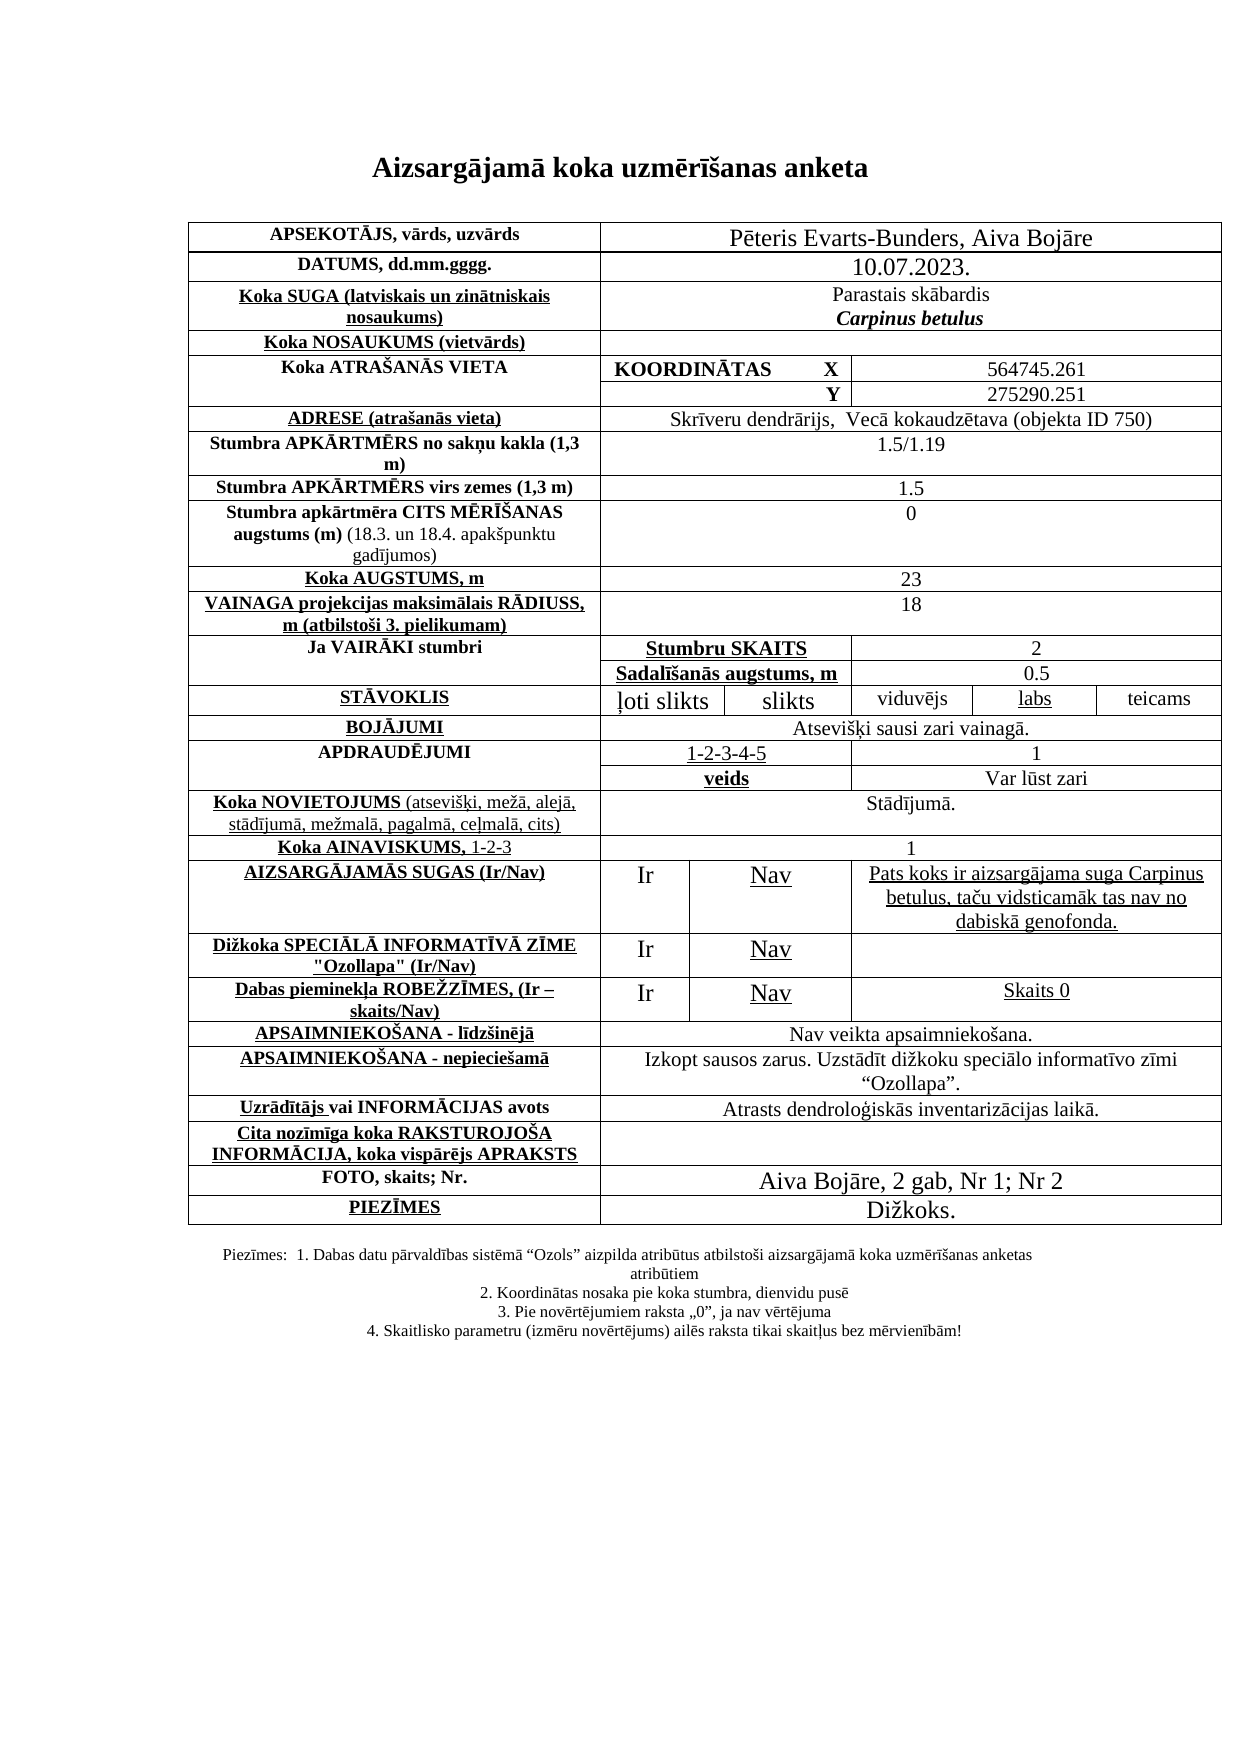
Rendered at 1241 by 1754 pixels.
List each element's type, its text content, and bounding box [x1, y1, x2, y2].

table_cell KOORDINĀTAS X [601, 356, 851, 381]
table_cell Koka NOVIETOJUMS (atsevišķi, mežā, alejā, stādījumā, mežmalā, pagalmā, ceļmalā, cits) [189, 791, 600, 834]
table_cell APSAIMNIEKOŠANA - nepieciešamā [189, 1047, 600, 1095]
table_cell 10.07.2023. [601, 253, 1221, 281]
table_cell Atrasts dendroloģiskās inventarizācijas laikā. [601, 1096, 1221, 1121]
table_cell 18 [601, 592, 1221, 635]
table_cell Ja VAIRĀKI stumbri [189, 636, 600, 685]
table_cell 1 [852, 741, 1221, 765]
table_cell Koka NOSAUKUMS (vietvārds) [189, 331, 600, 355]
text Piezīmes: 1. Dabas datu pārvaldības sistēmā “Ozols” aizpilda atribūtus atbilstoši aizsargājamā koka uzmērīšanas anketas atribūtiem [202, 1244, 1053, 1283]
table_cell Nav [690, 861, 851, 933]
table_cell 1 [601, 836, 1221, 859]
table_header APSEKOTĀJS, vārds, uzvārds [189, 223, 600, 251]
table_cell [601, 331, 1221, 355]
table_cell Izkopt sausos zarus. Uzstādīt dižkoku speciālo informatīvo zīmi “Ozollapa”. [601, 1047, 1221, 1095]
table_cell veids [601, 766, 851, 790]
text 4. Skaitlisko parametru (izmēru novērtējums) ailēs raksta tikai skaitļus bez mērvienībām! [216, 1321, 1053, 1340]
table_cell slikts [725, 686, 851, 715]
table_cell teicams [1097, 686, 1221, 715]
table_cell Y [601, 382, 851, 406]
table_cell Dižkoka SPECIĀLĀ INFORMATĪVĀ ZĪME "Ozollapa" (Ir/Nav) [189, 934, 600, 977]
table_cell Stādījumā. [601, 791, 1221, 834]
table_cell ļoti slikts [601, 686, 724, 715]
table_cell 0.5 [852, 661, 1221, 685]
table_cell DATUMS, dd.mm.gggg. [189, 253, 600, 281]
table_cell Atsevišķi sausi zari vainagā. [601, 716, 1221, 740]
table_cell APDRAUDĒJUMI [189, 741, 600, 790]
table_cell Stumbra apkārtmēra CITS MĒRĪŠANAS augstums (m) (18.3. un 18.4. apakšpunktu gadījumos) [189, 501, 600, 566]
table_cell VAINAGA projekcijas maksimālais RĀDIUSS, m (atbilstoši 3. pielikumam) [189, 592, 600, 635]
table_cell 275290.251 [852, 382, 1221, 406]
table_cell Dabas pieminekļa ROBEŽZĪMES, (Ir – skaits/Nav) [189, 978, 600, 1021]
table_cell 1.5/1.19 [601, 432, 1221, 475]
table_cell Aiva Bojāre, 2 gab, Nr 1; Nr 2 [601, 1166, 1221, 1194]
table_cell [852, 934, 1221, 977]
table_cell Ir [601, 861, 689, 933]
table_cell 23 [601, 567, 1221, 591]
table_cell Parastais skābardis Carpinus betulus [601, 282, 1221, 330]
table_cell Ir [601, 934, 689, 977]
table_cell Stumbru SKAITS [601, 636, 851, 660]
table_cell Nav [690, 978, 851, 1021]
table_cell Sadalīšanās augstums, m [601, 661, 851, 685]
table_cell 1.5 [601, 476, 1221, 500]
text 2. Koordinātas nosaka pie koka stumbra, dienvidu pusē [276, 1283, 1053, 1302]
table_cell Dižkoks. [601, 1196, 1221, 1224]
table_cell ADRESE (atrašanās vieta) [189, 407, 600, 431]
table_cell Koka SUGA (latviskais un zinātniskais nosaukums) [189, 282, 600, 330]
table_header Pēteris Evarts-Bunders, Aiva Bojāre [601, 223, 1221, 251]
table_cell APSAIMNIEKOŠANA - līdzšinējā [189, 1022, 600, 1046]
table_cell STĀVOKLIS [189, 686, 600, 715]
table_cell 2 [852, 636, 1221, 660]
table_cell Cita nozīmīga koka RAKSTUROJOŠA INFORMĀCIJA, koka vispārējs APRAKSTS [189, 1122, 600, 1165]
table_cell Skrīveru dendrārijs, Vecā kokaudzētava (objekta ID 750) [601, 407, 1221, 431]
table_cell Nav veikta apsaimniekošana. [601, 1022, 1221, 1046]
table_cell Koka ATRAŠANĀS VIETA [189, 356, 600, 406]
table_cell Ir [601, 978, 689, 1021]
text 3. Pie novērtējumiem raksta „0”, ja nav vērtējuma [276, 1302, 1053, 1321]
table_cell BOJĀJUMI [189, 716, 600, 740]
table_cell Pats koks ir aizsargājama suga Carpinus betulus, taču vidsticamāk tas nav no dabiskā genofonda. [852, 861, 1221, 933]
table_cell Stumbra APKĀRTMĒRS virs zemes (1,3 m) [189, 476, 600, 500]
table_cell Uzrādītājs vai INFORMĀCIJAS avots [189, 1096, 600, 1121]
table_cell Stumbra APKĀRTMĒRS no sakņu kakla (1,3 m) [189, 432, 600, 475]
table_cell Koka AINAVISKUMS, 1-2-3 [189, 836, 600, 859]
table_cell labs [973, 686, 1096, 715]
table_cell AIZSARGĀJAMĀS SUGAS (Ir/Nav) [189, 861, 600, 933]
table_cell 0 [601, 501, 1221, 566]
table_cell Koka AUGSTUMS, m [189, 567, 600, 591]
table_cell 1-2-3-4-5 [601, 741, 851, 765]
table_cell Skaits 0 [852, 978, 1221, 1021]
table_cell viduvējs [852, 686, 972, 715]
table_cell 564745.261 [852, 356, 1221, 381]
table_cell PIEZĪMES [189, 1196, 600, 1224]
table_cell FOTO, skaits; Nr. [189, 1166, 600, 1194]
table_cell Var lūst zari [852, 766, 1221, 790]
text Aizsargājamā koka uzmērīšanas anketa [187, 150, 1053, 183]
table_cell Nav [690, 934, 851, 977]
table_cell [601, 1122, 1221, 1165]
